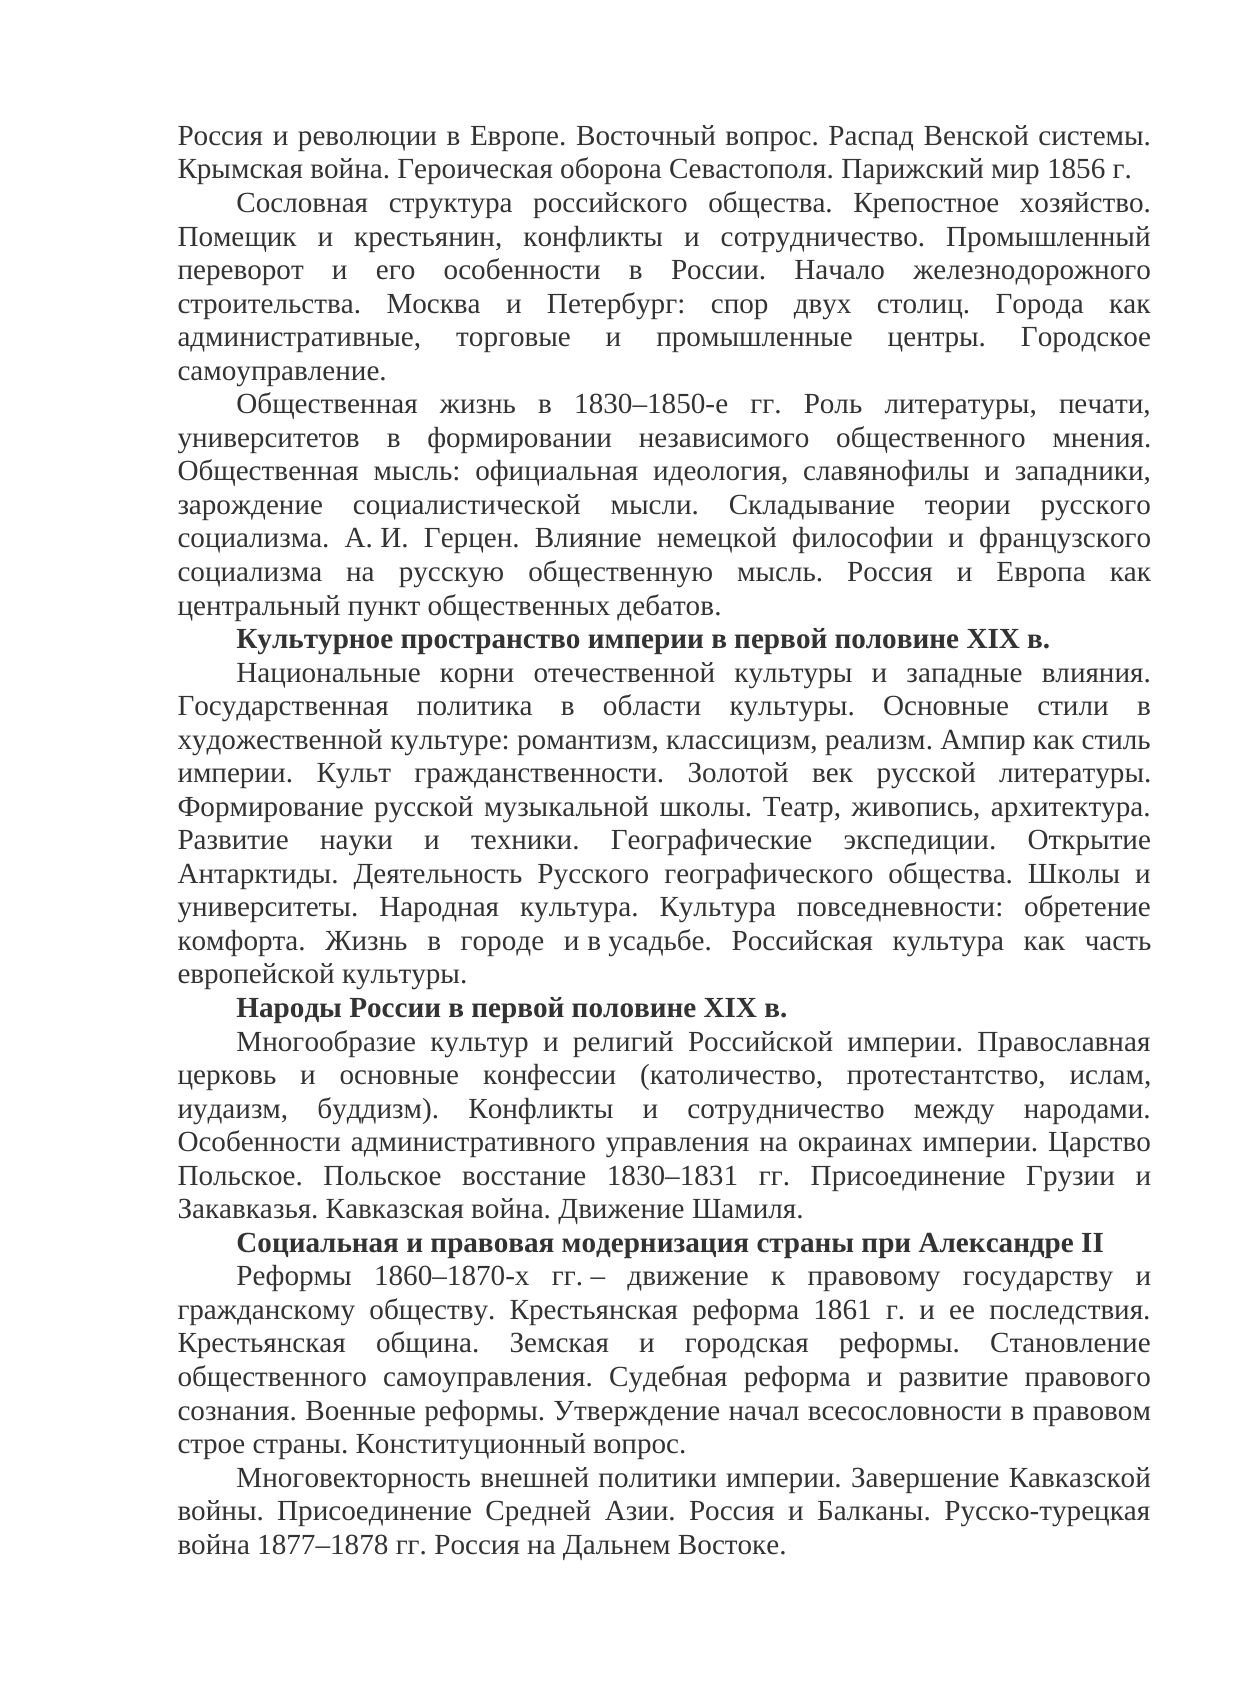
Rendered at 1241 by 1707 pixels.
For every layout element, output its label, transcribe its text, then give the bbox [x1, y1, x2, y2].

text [177, 118, 1152, 185]
text Многообразие культур и религий Российской империи. Православная церковь и основные конфессии (католичество, протестантство, ислам, иудаизм, буддизм). Конфликты и сотрудничество между народами. Особенности административного управления на окраинах империи. Царство Польское. Польское восстание 1830–1831 гг. Присоединение Грузии и Закавказья. Кавказская война. Движение Шамиля. [177, 1024, 1152, 1225]
text Реформы 1860–1870-х гг. – движение к правовому государству и гражданскому обществу. Крестьянская реформа 1861 г. и ее последствия. Крестьянская община. Земская и городская реформы. Становление общественного самоуправления. Судебная реформа и развитие правового сознания. Военные реформы. Утверждение начал всесословности в правовом строе страны. Конституционный вопрос. [177, 1258, 1152, 1460]
text Народы России в первой половине XIX в. [177, 990, 1152, 1024]
text Сословная структура российского общества. Крепостное хозяйство. Помещик и крестьянин, конфликты и сотрудничество. Промышленный переворот и его особенности в России. Начало железнодорожного строительства. Москва и Петербург: спор двух столиц. Города как административные, торговые и промышленные центры. Городское самоуправление. [177, 185, 1152, 386]
text Многовекторность внешней политики империи. Завершение Кавказской войны. Присоединение Средней Азии. Россия и Балканы. Русско-турецкая война 1877–1878 гг. Россия на Дальнем Востоке. [177, 1460, 1152, 1560]
text Национальные корни отечественной культуры и западные влияния. Государственная политика в области культуры. Основные стили в художественной культуре: романтизм, классицизм, реализм. Ампир как стиль империи. Культ гражданственности. Золотой век русской литературы. Формирование русской музыкальной школы. Театр, живопись, архитектура. Развитие науки и техники. Географические экспедиции. Открытие Антарктиды. Деятельность Русского географического общества. Школы и университеты. Народная культура. Культура повседневности: обретение комфорта. Жизнь в городе и в усадьбе. Российская культура как часть европейской культуры. [177, 655, 1152, 990]
text Общественная жизнь в 1830–1850-е гг. Роль литературы, печати, университетов в формировании независимого общественного мнения. Общественная мысль: официальная идеология, славянофилы и западники, зарождение социалистической мысли. Складывание теории русского социализма. А. И. Герцен. Влияние немецкой философии и французского социализма на русскую общественную мысль. Россия и Европа как центральный пункт общественных дебатов. [177, 386, 1152, 621]
text Социальная и правовая модернизация страны при Александре II [177, 1225, 1152, 1258]
text Культурное пространство империи в первой половине XIX в. [177, 621, 1152, 655]
